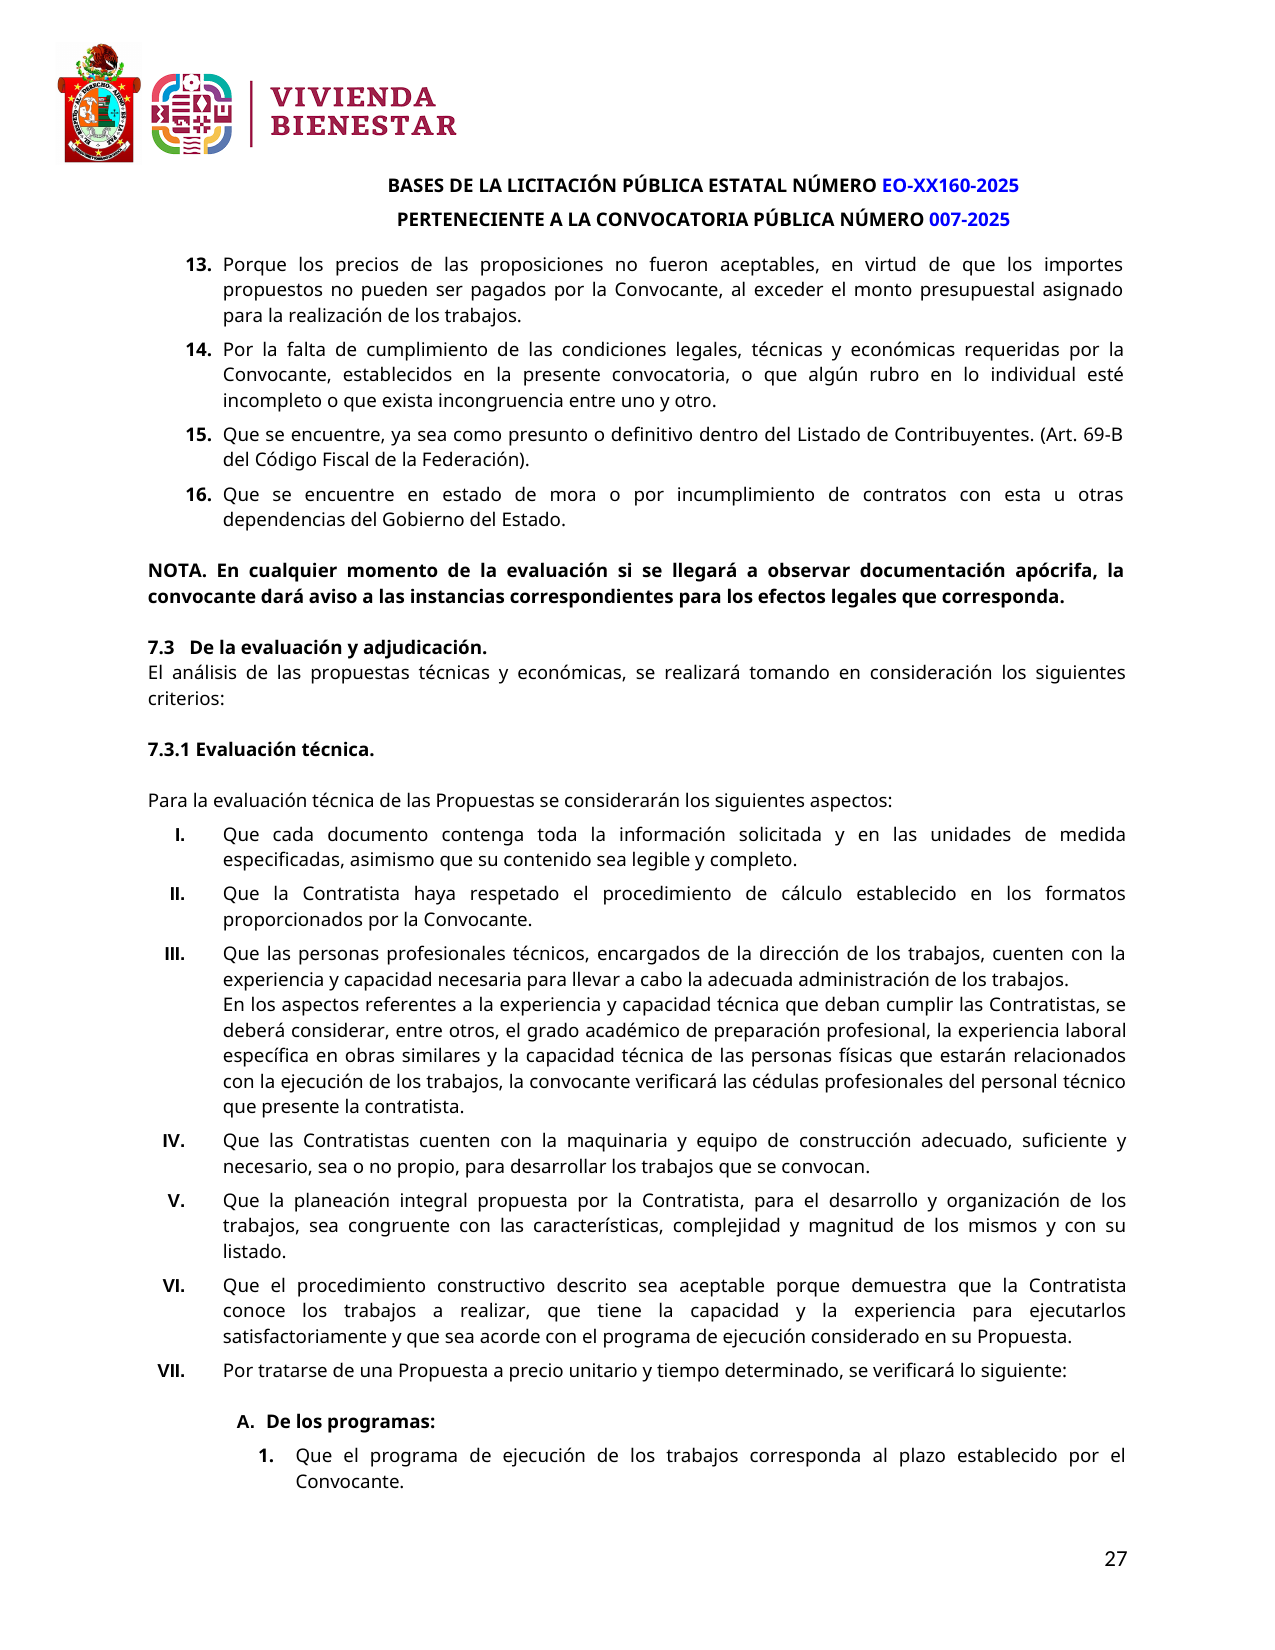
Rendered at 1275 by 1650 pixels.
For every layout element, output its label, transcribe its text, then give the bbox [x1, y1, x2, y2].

list Que se encuentre en estado de mora o por incumplimiento de contratos con esta u otras dependencias del Gobierno del Estado. [185, 481, 1125, 532]
text El análisis de las propuestas técnicas y económicas, se realizará tomando en consideración los siguientes criterios: [148, 659, 1127, 711]
list Que el programa de ejecución de los trabajos corresponda al plazo establecido por el Convocante. [258, 1442, 1127, 1493]
list Que las Contratistas cuenten con la maquinaria y equipo de construcción adecuado, suficiente y necesario, sea o no propio, para desarrollar los trabajos que se convocan. [185, 1127, 1127, 1178]
text 7.3 De la evaluación y adjudicación. [148, 634, 1127, 659]
list Que la Contratista haya respetado el procedimiento de cálculo establecido en los formatos proporcionados por la Convocante. [185, 881, 1127, 932]
list Por la falta de cumplimiento de las condiciones legales, técnicas y económicas requeridas por la Convocante, establecidos en la presente convocatoria, o que algún rubro en lo individual esté incompleto o que exista incongruencia entre uno y otro. [185, 336, 1125, 413]
list Que las personas profesionales técnicos, encargados de la dirección de los trabajos, cuenten con la experiencia y capacidad necesaria para llevar a cabo la adecuada administración de los trabajos. [185, 940, 1127, 991]
list Por tratarse de una Propuesta a precio unitario y tiempo determinado, se verificará lo siguiente: [185, 1357, 1127, 1383]
text En los aspectos referentes a la experiencia y capacidad técnica que deban cumplir las Contratistas, se deberá considerar, entre otros, el grado académico de preparación profesional, la experiencia laboral específica en obras similares y la capacidad técnica de las personas físicas que estarán relacionados con la ejecución de los trabajos, la convocante verificará las cédulas profesionales del personal técnico que presente la contratista. [223, 991, 1127, 1119]
list Que la planeación integral propuesta por la Contratista, para el desarrollo y organización de los trabajos, sea congruente con las características, complejidad y magnitud de los mismos y con su listado. [185, 1187, 1127, 1264]
picture [55, 42, 143, 165]
list Porque los precios de las proposiciones no fueron aceptables, en virtud de que los importes propuestos no pueden ser pagados por la Convocante, al exceder el monto presupuestal asignado para la realización de los trabajos. [185, 251, 1125, 328]
text NOTA. En cualquier momento de la evaluación si se llegará a observar documentación apócrifa, la convocante dará aviso a las instancias correspondientes para los efectos legales que corresponda. [148, 557, 1125, 608]
list Que cada documento contenga toda la información solicitada y en las unidades de medida especificadas, asimismo que su contenido sea legible y completo. [185, 821, 1127, 872]
picture [147, 66, 473, 163]
list Que el procedimiento constructivo descrito sea aceptable porque demuestra que la Contratista conoce los trabajos a realizar, que tiene la capacidad y la experiencia para ejecutarlos satisfactoriamente y que sea acorde con el programa de ejecución considerado en su Propuesta. [185, 1272, 1127, 1349]
list Que se encuentre, ya sea como presunto o definitivo dentro del Listado de Contribuyentes. (Art. 69-B del Código Fiscal de la Federación). [185, 421, 1125, 472]
text 7.3.1 Evaluación técnica. [148, 736, 1127, 762]
text Para la evaluación técnica de las Propuestas se considerarán los siguientes aspectos: [148, 787, 1127, 813]
list De los programas: [236, 1408, 1127, 1434]
